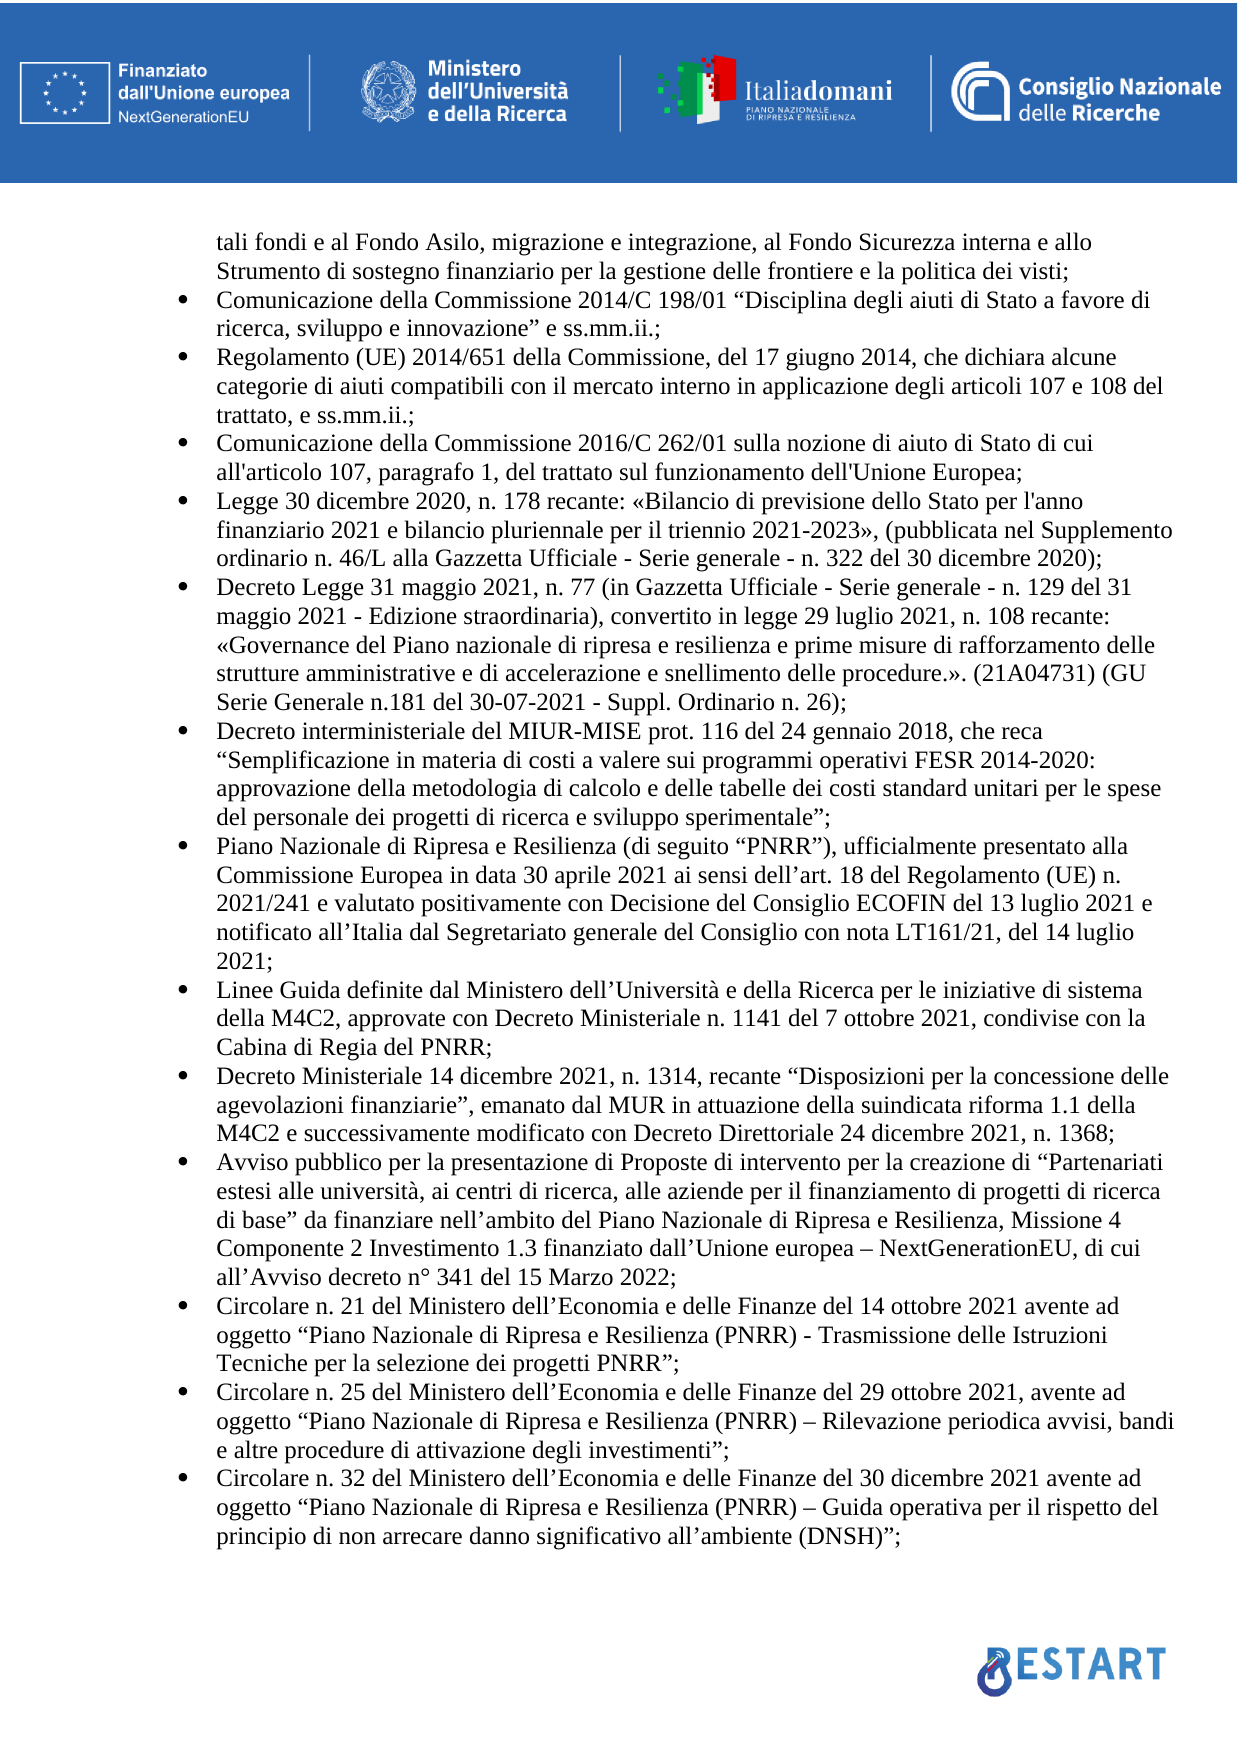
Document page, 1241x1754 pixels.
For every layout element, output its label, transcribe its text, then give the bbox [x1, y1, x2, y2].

list Decreto interministeriale del MIUR-MISE prot. 116 del 24 gennaio 2018, che reca “Semplificazione in materia di costi a valere sui programmi operativi FESR 2014-2020: approvazione della metodologia di calcolo e delle tabelle dei costi standard unitari per le spese del personale dei progetti di ricerca e sviluppo sperimentale”; [179, 716, 1178, 831]
picture [947, 1603, 1192, 1735]
list Avviso pubblico per la presentazione di Proposte di intervento per la creazione di “Partenariati estesi alle università, ai centri di ricerca, alle aziende per il finanziamento di progetti di ricerca di base” da finanziare nell’ambito del Piano Nazionale di Ripresa e Resilienza, Missione 4 Componente 2 Investimento 1.3 finanziato dall’Unione europea – NextGenerationEU, di cui all’Avviso decreto n° 341 del 15 Marzo 2022; [179, 1147, 1178, 1291]
picture [0, 2, 1238, 183]
list Regolamento (UE) 2014/651 della Commissione, del 17 giugno 2014, che dichiara alcune categorie di aiuti compatibili con il mercato interno in applicazione degli articoli 107 e 108 del trattato, e ss.mm.ii.; [179, 342, 1178, 428]
list Piano Nazionale di Ripresa e Resilienza (di seguito “PNRR”), ufficialmente presentato alla Commissione Europea in data 30 aprile 2021 ai sensi dell’art. 18 del Regolamento (UE) n. 2021/241 e valutato positivamente con Decisione del Consiglio ECOFIN del 13 luglio 2021 e notificato all’Italia dal Segretariato generale del Consiglio con nota LT161/21, del 14 luglio 2021; [179, 831, 1178, 975]
list Decreto Ministeriale 14 dicembre 2021, n. 1314, recante “Disposizioni per la concessione delle agevolazioni finanziarie”, emanato dal MUR in attuazione della suindicata riforma 1.1 della M4C2 e successivamente modificato con Decreto Direttoriale 24 dicembre 2021, n. 1368; [179, 1061, 1178, 1147]
list Comunicazione della Commissione 2014/C 198/01 “Disciplina degli aiuti di Stato a favore di ricerca, sviluppo e innovazione” e ss.mm.ii.; [179, 285, 1178, 342]
list Decreto Legge 31 maggio 2021, n. 77 (in Gazzetta Ufficiale - Serie generale - n. 129 del 31 maggio 2021 - Edizione straordinaria), convertito in legge 29 luglio 2021, n. 108 recante: «Governance del Piano nazionale di ripresa e resilienza e prime misure di rafforzamento delle strutture amministrative e di accelerazione e snellimento delle procedure.». (21A04731) (GU Serie Generale n.181 del 30-07-2021 - Suppl. Ordinario n. 26); [179, 572, 1178, 716]
list Circolare n. 21 del Ministero dell’Economia e delle Finanze del 14 ottobre 2021 avente ad oggetto “Piano Nazionale di Ripresa e Resilienza (PNRR) - Trasmissione delle Istruzioni Tecniche per la selezione dei progetti PNRR”; [179, 1291, 1178, 1377]
list Linee Guida definite dal Ministero dell’Università e della Ricerca per le iniziative di sistema della M4C2, approvate con Decreto Ministeriale n. 1141 del 7 ottobre 2021, condivise con la Cabina di Regia del PNRR; [179, 975, 1178, 1061]
list Comunicazione della Commissione 2016/C 262/01 sulla nozione di aiuto di Stato di cui all'articolo 107, paragrafo 1, del trattato sul funzionamento dell'Unione Europea; [179, 428, 1178, 486]
list Circolare n. 25 del Ministero dell’Economia e delle Finanze del 29 ottobre 2021, avente ad oggetto “Piano Nazionale di Ripresa e Resilienza (PNRR) – Rilevazione periodica avvisi, bandi e altre procedure di attivazione degli investimenti”; [179, 1377, 1178, 1463]
list Legge 30 dicembre 2020, n. 178 recante: «Bilancio di previsione dello Stato per l'anno finanziario 2021 e bilancio pluriennale per il triennio 2021-2023», (pubblicata nel Supplemento ordinario n. 46/L alla Gazzetta Ufficiale - Serie generale - n. 322 del 30 dicembre 2020); [179, 486, 1178, 572]
list Circolare n. 32 del Ministero dell’Economia e delle Finanze del 30 dicembre 2021 avente ad oggetto “Piano Nazionale di Ripresa e Resilienza (PNRR) – Guida operativa per il rispetto del principio di non arrecare danno significativo all’ambiente (DNSH)”; [179, 1463, 1178, 1550]
